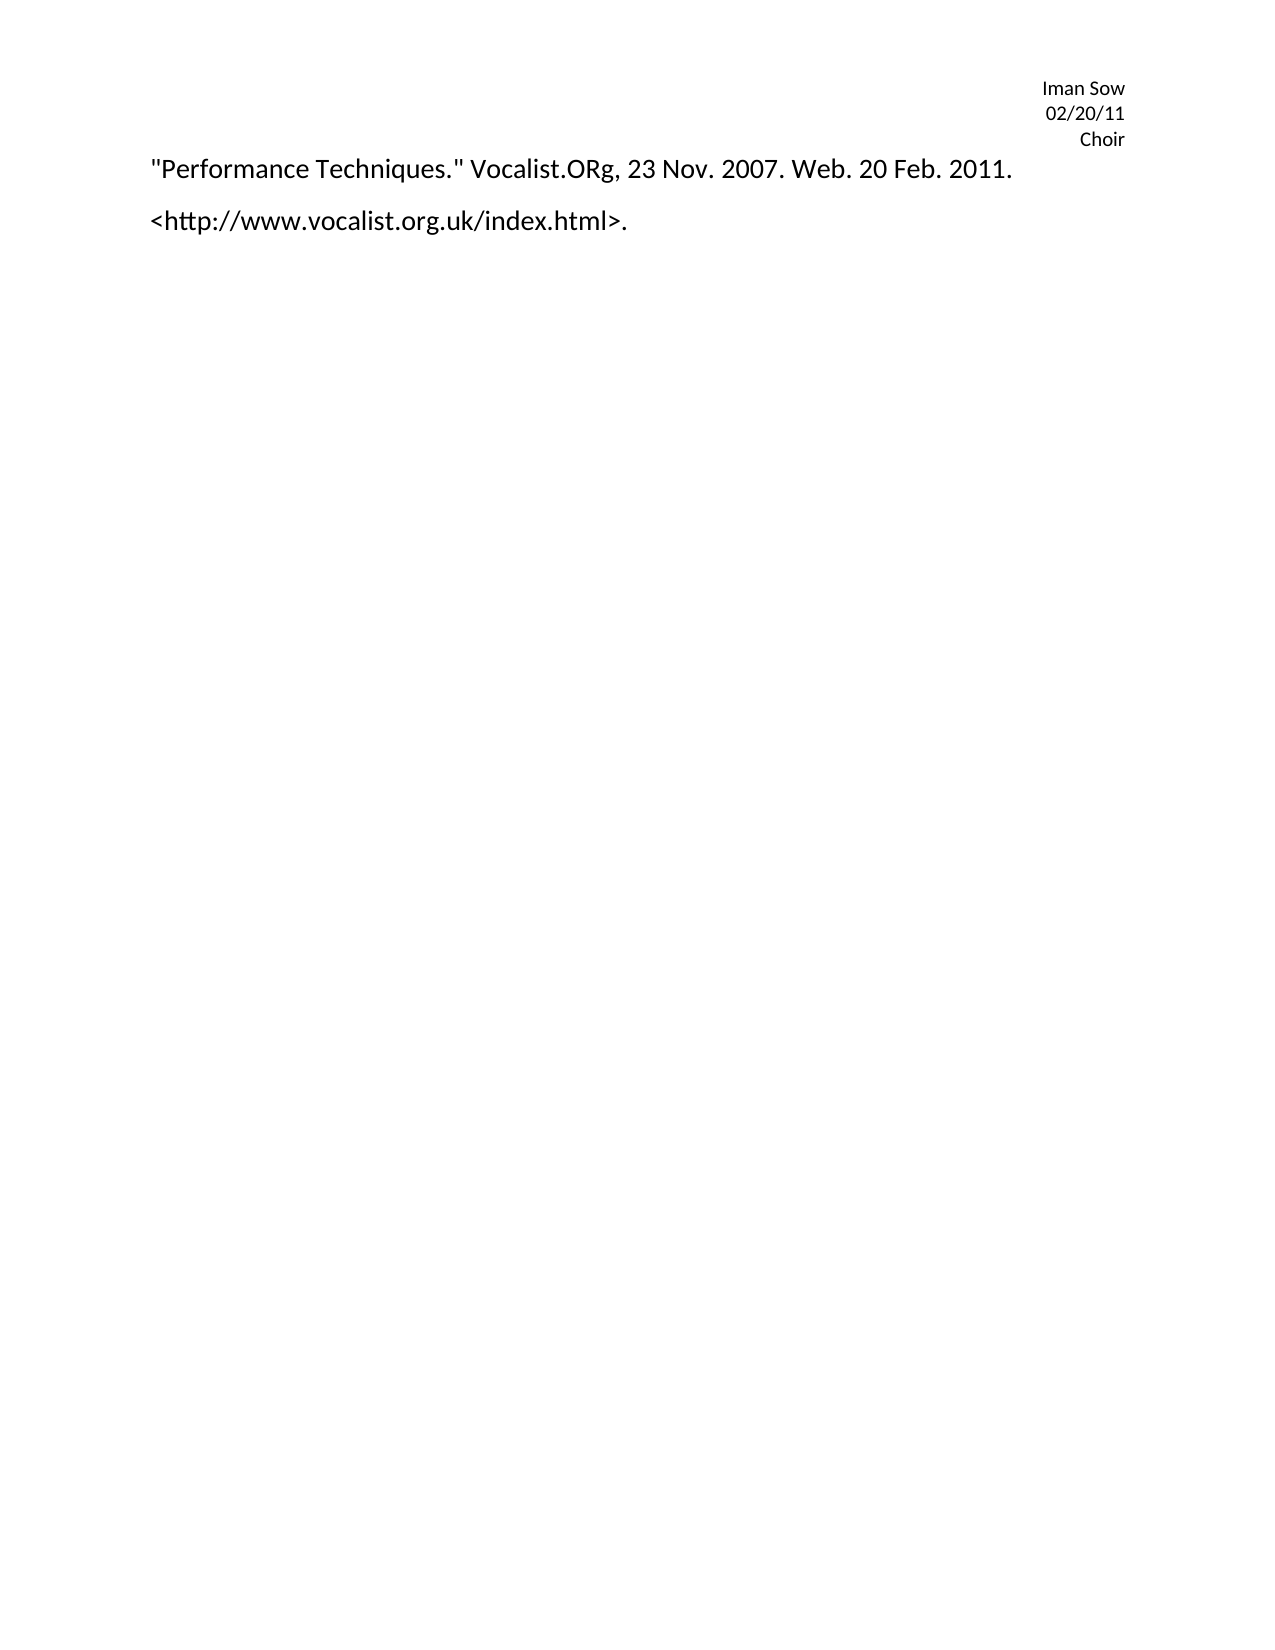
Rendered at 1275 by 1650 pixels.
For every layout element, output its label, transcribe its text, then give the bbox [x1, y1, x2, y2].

text "Performance Techniques." Vocalist.ORg, 23 Nov. 2007. Web. 20 Feb. 2011. <http://www.vocalist.org.uk/index.html>. [150, 151, 1125, 237]
